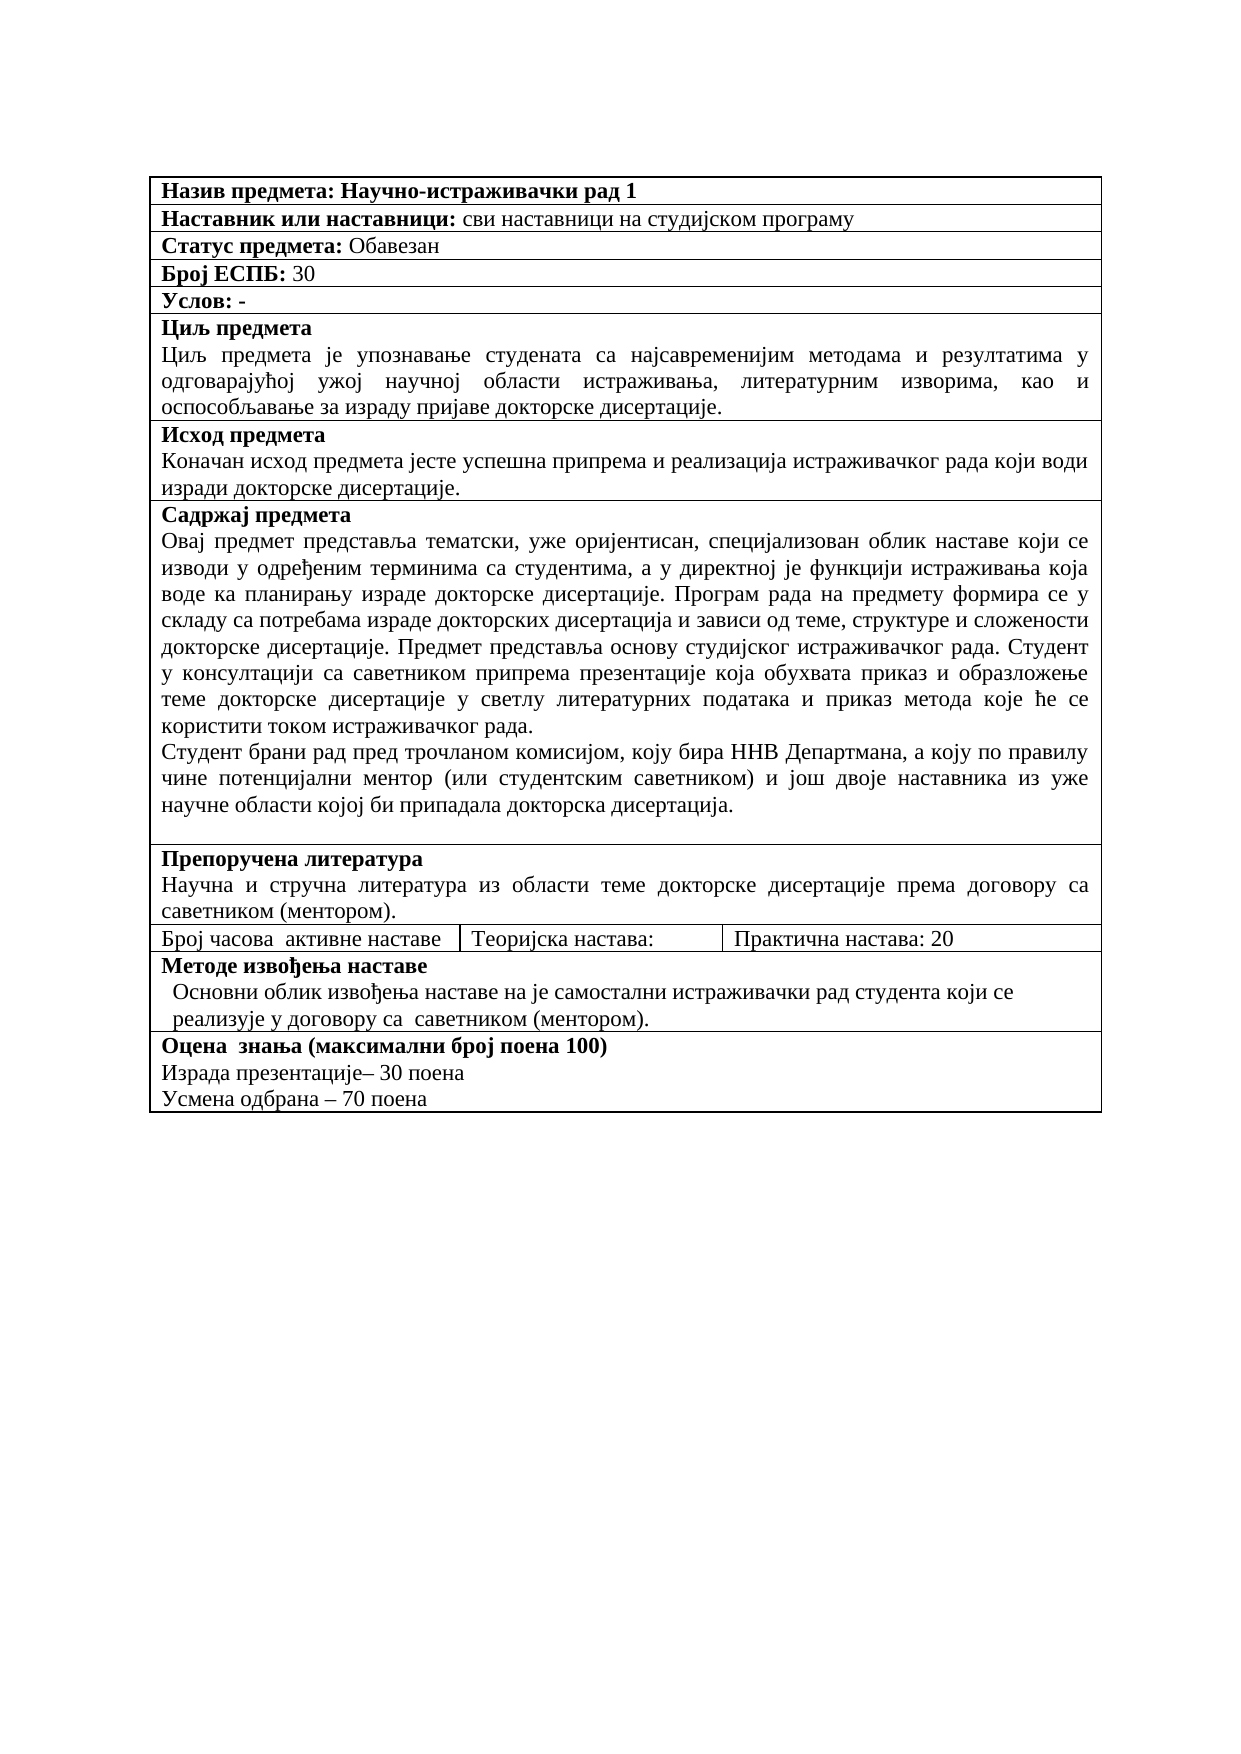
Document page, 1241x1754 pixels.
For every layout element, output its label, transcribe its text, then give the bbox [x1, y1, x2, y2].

table_cell Услов: - [151, 287, 1101, 313]
table_cell Теоријска настава: [461, 925, 722, 951]
table_cell Садржај предмета Овај предмет представља тематски, уже оријентисан, специјализован облик наставе који се изводи у одређеним терминима са студентима, а у директној је функцији истраживања која воде ка планирању израде докторске дисертације. Програм рада на предмету формира се у складу са потребама израде докторских дисертација и зависи од теме, структуре и сложености докторске дисертације. Предмет представља основу студијског истраживачког рада. Студент у консултацији са саветником припрема презентације која обухвата приказ и образложење теме докторске дисертације у светлу литературних података и приказ метода којe ће се користити током истраживачког рада. Студент брани рад пред трочланом комисијом, коју бира ННВ Департмана, а коју по правилу чине потенцијални ментор (или студентским саветником) и још двоје наставника из уже научне области којој би припадала докторска дисертација. [151, 501, 1101, 843]
table_cell Исход предмета Коначан исход предмета јесте успешна припрема и реализација истраживачког рада који води изради докторске дисертације. [151, 421, 1101, 500]
table_cell Методе извођења наставе [151, 952, 1101, 1031]
table_cell Статус предмета: Обавезан [151, 232, 1101, 258]
table_cell Препоручена литература Научна и стручна литература из области теме докторске дисертације према договору са саветником (ментором). [151, 845, 1101, 924]
table_cell Број ЕСПБ: 30 [151, 260, 1101, 286]
table_cell Практична настава: 20 [723, 925, 1101, 951]
table_cell Циљ предмета Циљ предмета је упознавање студената са најсавременијим методама и резултатима у одговарајућој ужој научној области истраживања, литературним изворима, као и оспособљавањe за израду пријаве докторске дисертације. [151, 314, 1101, 420]
table_cell Оцена знања (максимални број поена 100) Израда презентације– 30 поена Усмена одбрана – 70 поена [151, 1032, 1101, 1111]
table_header Назив предмета: Научно-истраживачки рад 1 [151, 178, 1101, 204]
table_cell Број часова активне наставе [151, 925, 459, 951]
table_cell Наставник или наставници: сви наставници на студијском програму [151, 205, 1101, 231]
